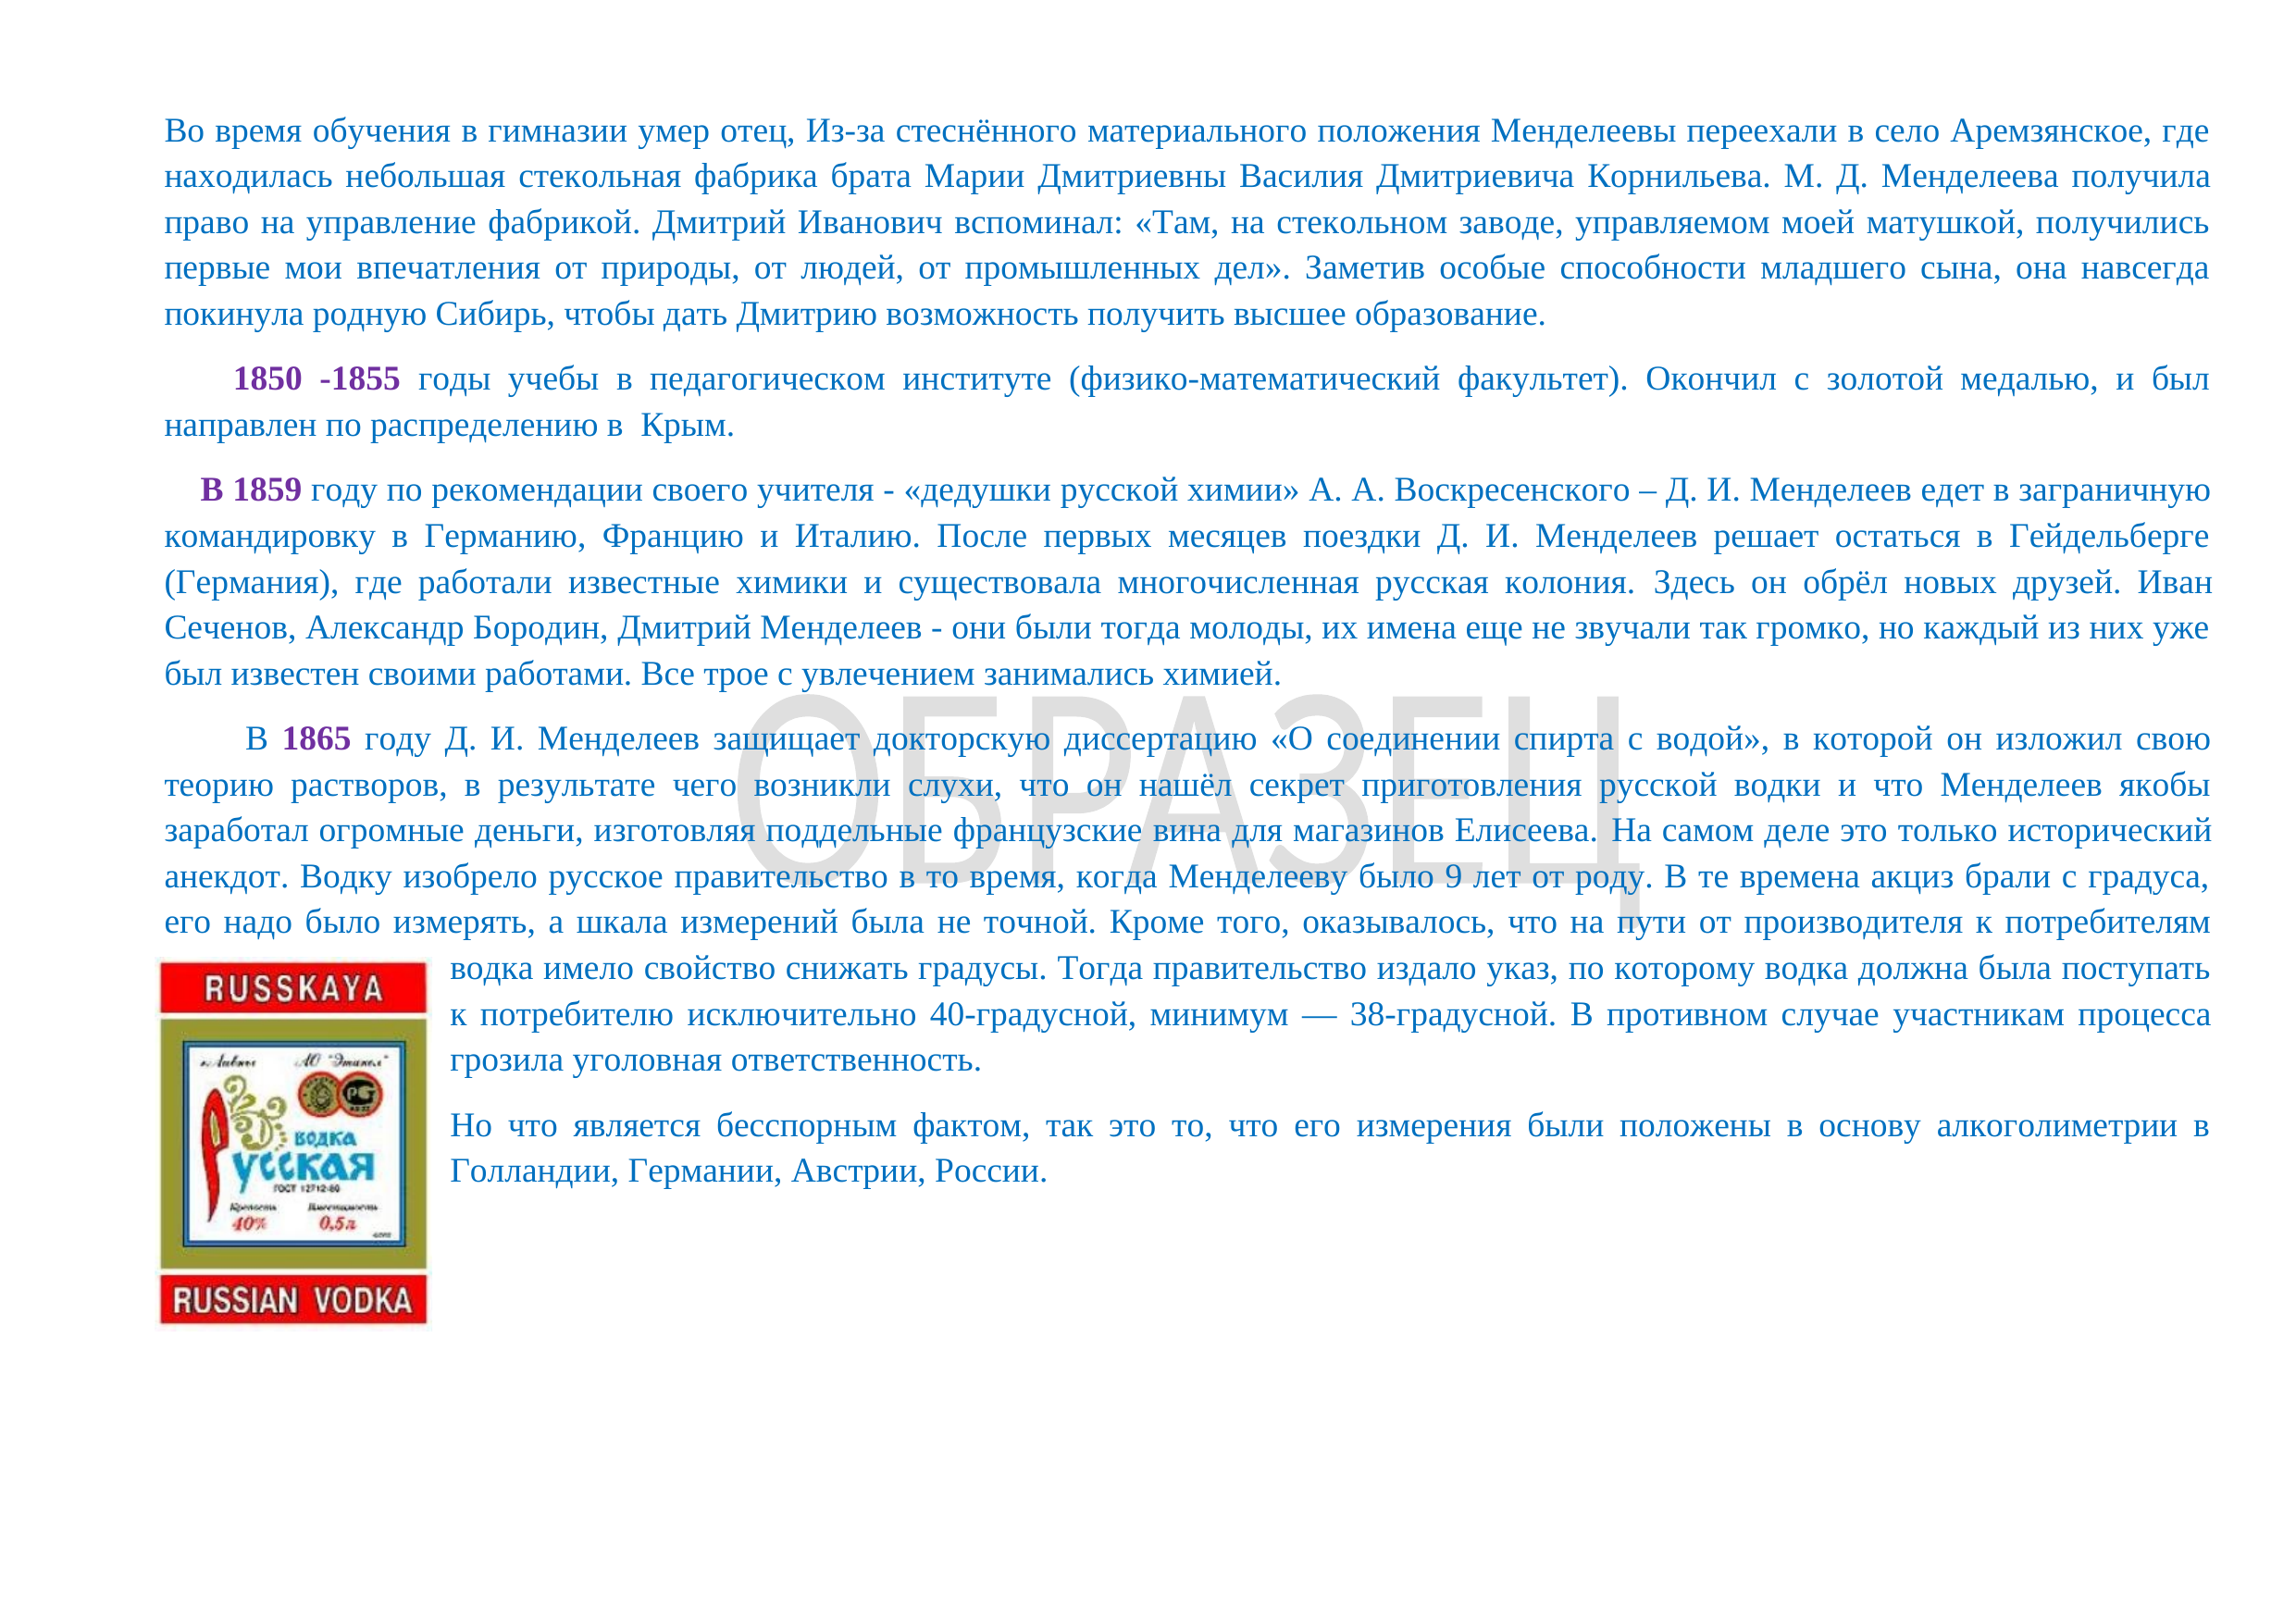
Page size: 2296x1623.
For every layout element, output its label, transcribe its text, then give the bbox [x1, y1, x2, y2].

text Во время обучения в гимназии умер отец, Из-за стеснённого материального положения Менделеевы переехали в село Аремзянское, где находилась небольшая стекольная фабрика брата Марии Дмитриевны Василия Дмитриевича Корнильева. М. Д. Менделеева получила право на управление фабрикой. Дмитрий Иванович вспоминал: «Там, на стекольном заводе, управляемом моей матушкой, получились первые мои впечатления от природы, от людей, от промышленных дел». Заметив особые способности младшего сына, она навсегда покинула родную Сибирь, чтобы дать Дмитрию возможность получить высшее образование. [164, 109, 2214, 332]
text В 1865 году Д. И. Менделеев защищает докторскую диссертацию «О соединении спирта с водой», в которой он изложил свою теорию растворов, в результате чего возникли слухи, что он нашёл секрет приготовления русской водки и что Менделеев якобы заработал огромные деньги, изготовляя поддельные французские вина для магазинов Елисеева. На самом деле это только исторический анекдот. Водку изобрело русское правительство в то время, когда Менделееву было 9 лет от роду. В те времена акциз брали с градуса, его надо было измерять, а шкала измерений была не точной. Кроме того, оказывалось, что на пути от производителя к потребителям водка имело свойство снижать градусы. Тогда правительство издало указ, по которому водка должна была поступать к потребителю исключительно 40-градусной, минимум — 38-градусной. В противном случае участникам процесса грозила уголовная ответственность. [164, 718, 2214, 1079]
picture [155, 957, 433, 1332]
text В 1859 году по рекомендации своего учителя - «дедушки русской химии» А. А. Воскресенского – Д. И. Менделеев едет в заграничную командировку в Германию, Францию и Италию. После первых месяцев поездки Д. И. Менделеев решает остаться в Гейдельберге (Германия), где работали известные химики и существовала многочисленная русская колония. Здесь он обрёл новых друзей. Иван Сеченов, Александр Бородин, Дмитрий Менделеев - они были тогда молоды, их имена еще не звучали так громко, но каждый из них уже был известен своими работами. Все трое с увлечением занимались химией. [164, 469, 2214, 692]
text 1850 -1855 годы учебы в педагогическом институте (физико-математический факультет). Окончил с золотой медалью, и был направлен по распределению в Крым. [164, 358, 2214, 443]
text Но что является бесспорным фактом, так это то, что его измерения были положены в основу алкоголиметрии в Голландии, Германии, Австрии, России. [433, 1104, 2214, 1190]
